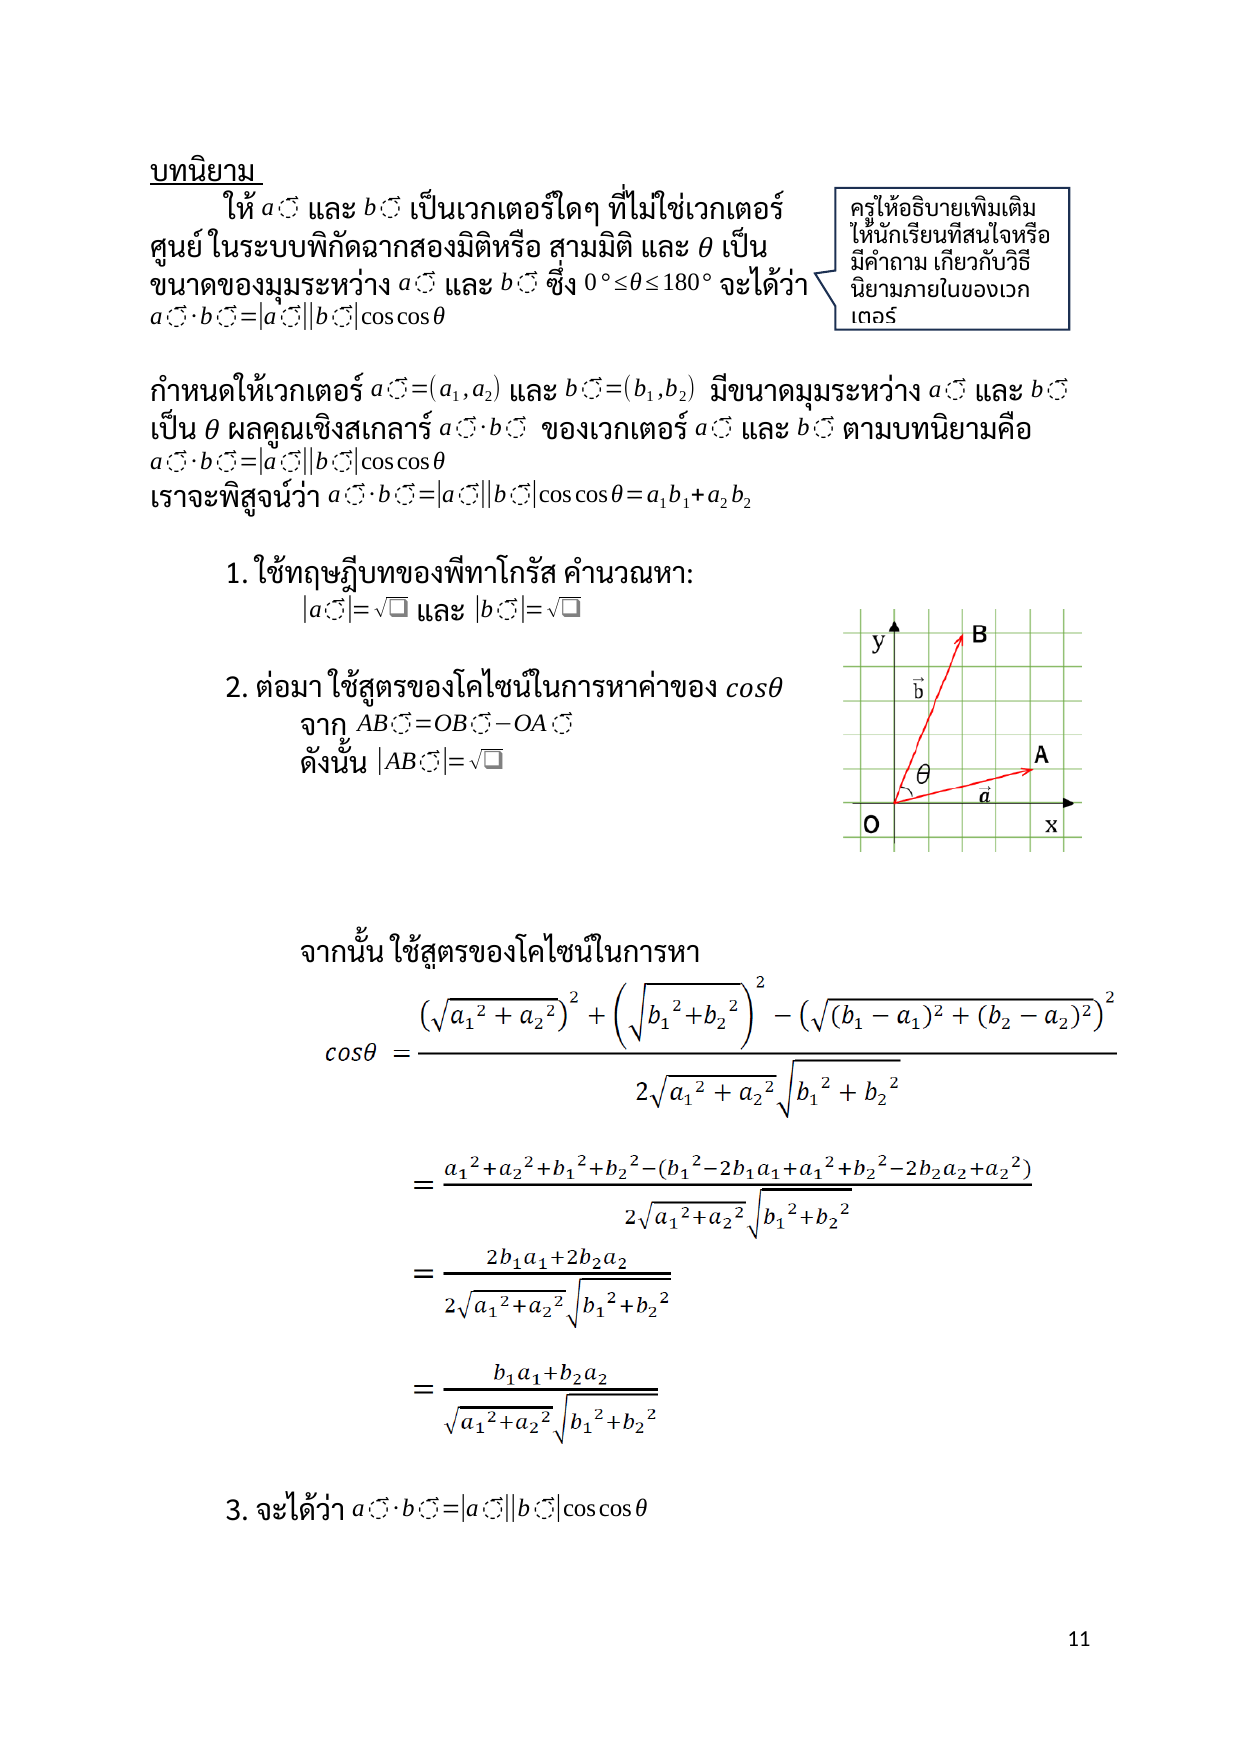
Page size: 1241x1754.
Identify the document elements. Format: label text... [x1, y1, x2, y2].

text จาก [225, 704, 830, 742]
text กำหนดให้เวกเตอร์ และ มีขนาดมุมระหว่าง และ เป็น 𝜃 ผลคูณเชิงสเกลาร์ ของเวกเตอร์ และ ตามบทนิยามคือ [150, 370, 1090, 476]
text และ [225, 590, 1090, 628]
text ดังนั้น [225, 742, 830, 780]
text 1. ใช้ทฤษฎีบทของพีทาโกรัส คำนวณหา: [150, 552, 1090, 590]
picture [830, 591, 1091, 861]
picture [300, 969, 1127, 1452]
text เราจะพิสูจน์ว่า [150, 476, 1090, 514]
text ให้ และ เป็นเวกเตอร์ใดๆ ที่ไม่ใช่เวกเตอร์ศูนย์ ในระบบพิกัดฉากสองมิติหรือ สามมิติ และ 𝜃 เป็นขนาดของมุมระหว่าง และ ซึ่ง จะได้ว่า [150, 188, 1090, 332]
text จากนั้น ใช้สูตรของโคไซน์ในการหา [225, 932, 1090, 969]
text บทนิยาม [150, 150, 1090, 188]
text 2. ต่อมา ใช้สูตรของโคไซน์ในการหาค่าของ 𝑐𝑜𝑠𝜃 [150, 666, 830, 704]
text 3. จะได้ว่า [150, 1489, 1090, 1527]
